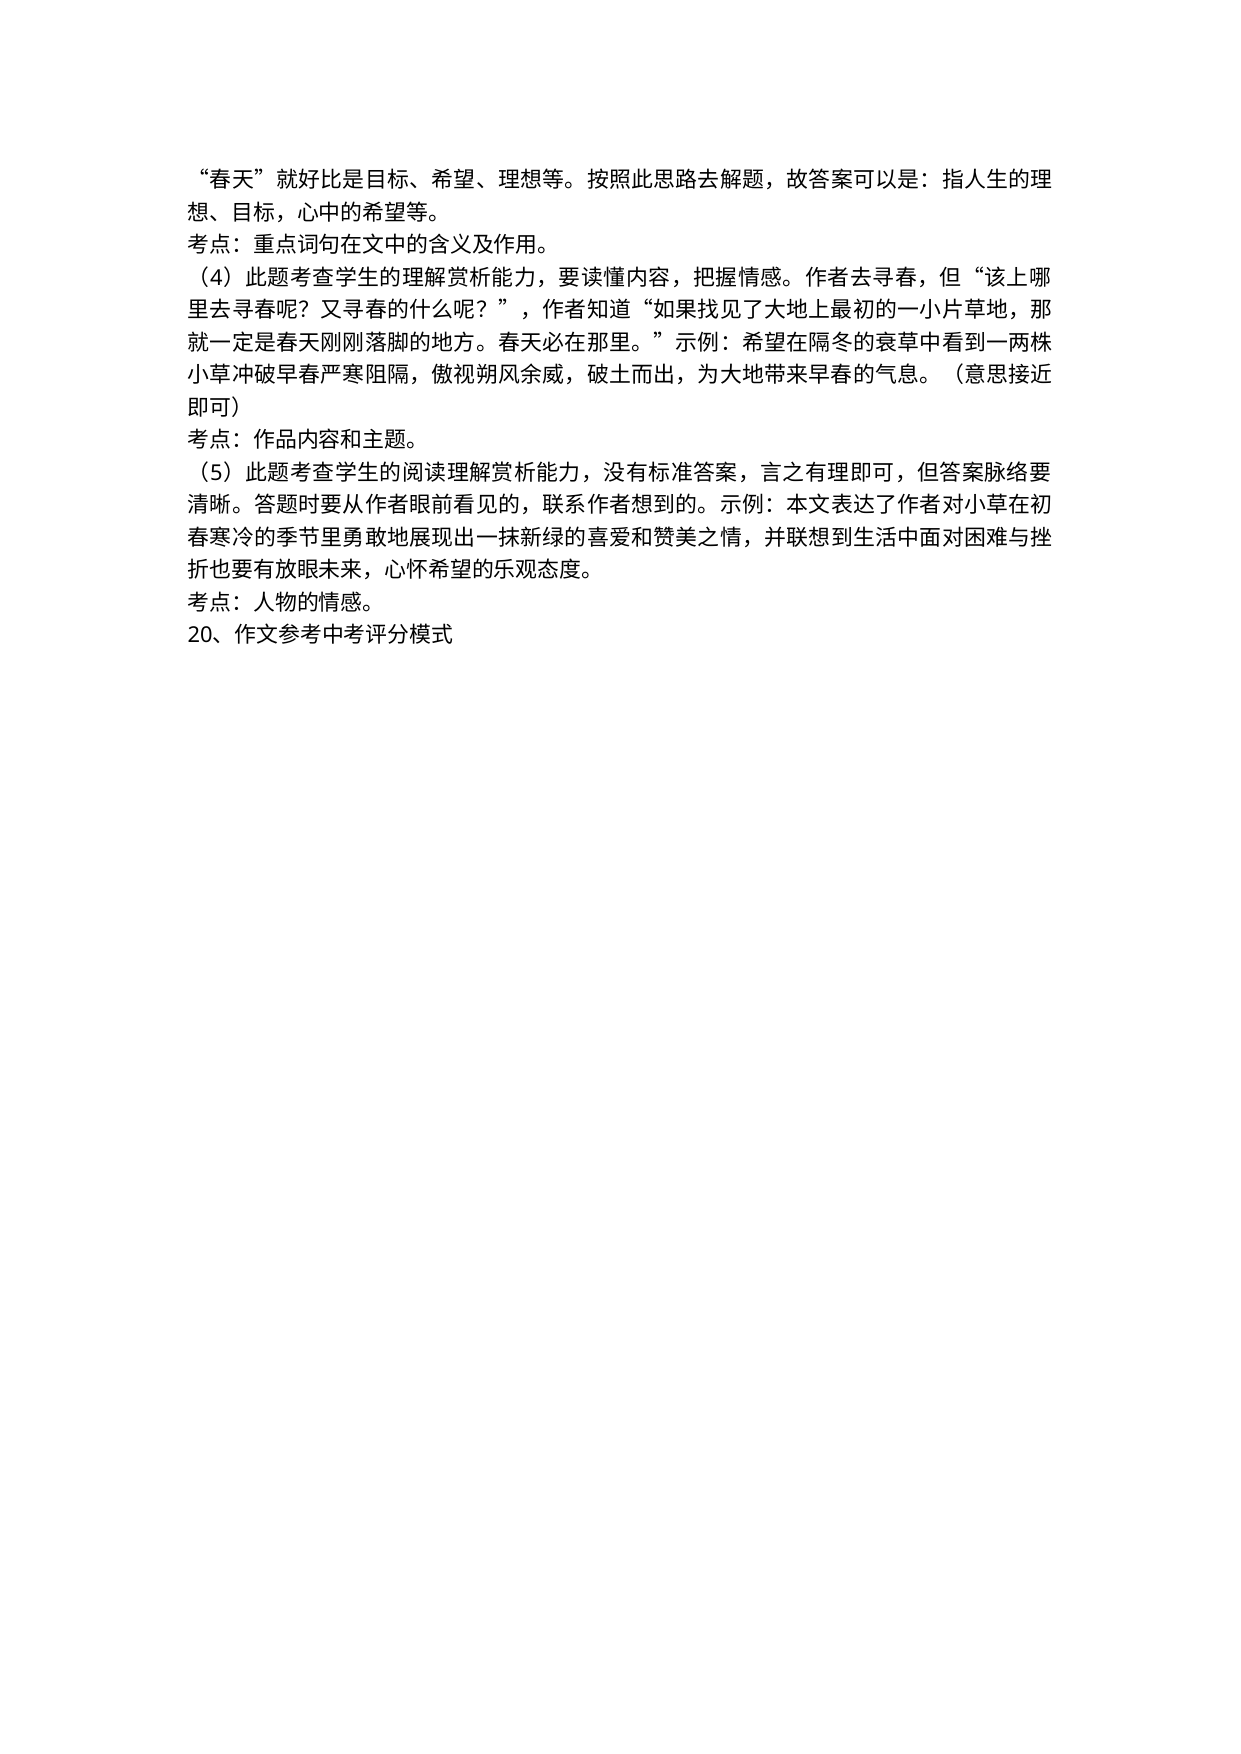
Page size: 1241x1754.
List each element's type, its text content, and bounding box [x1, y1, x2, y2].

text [187, 162, 1053, 227]
text （4）此题考查学生的理解赏析能力，要读懂内容，把握情感。作者去寻春，但“该上哪里去寻春呢？又寻春的什么呢？”，作者知道“如果找见了大地上最初的一小片草地，那就一定是春天刚刚落脚的地方。春天必在那里。”示例：希望在隔冬的衰草中看到一两株小草冲破早春严寒阻隔，傲视朔风余威，破土而出，为大地带来早春的气息。（意思接近即可） [187, 259, 1053, 422]
text 20、作文参考中考评分模式 [187, 617, 1053, 649]
text 考点：作品内容和主题。 [187, 422, 1053, 454]
text 考点：人物的情感。 [187, 584, 1053, 617]
text （5）此题考查学生的阅读理解赏析能力，没有标准答案，言之有理即可，但答案脉络要清晰。答题时要从作者眼前看见的，联系作者想到的。示例：本文表达了作者对小草在初春寒冷的季节里勇敢地展现出一抹新绿的喜爱和赞美之情，并联想到生活中面对困难与挫折也要有放眼未来，心怀希望的乐观态度。 [187, 454, 1053, 584]
text 考点：重点词句在文中的含义及作用。 [187, 227, 1053, 259]
